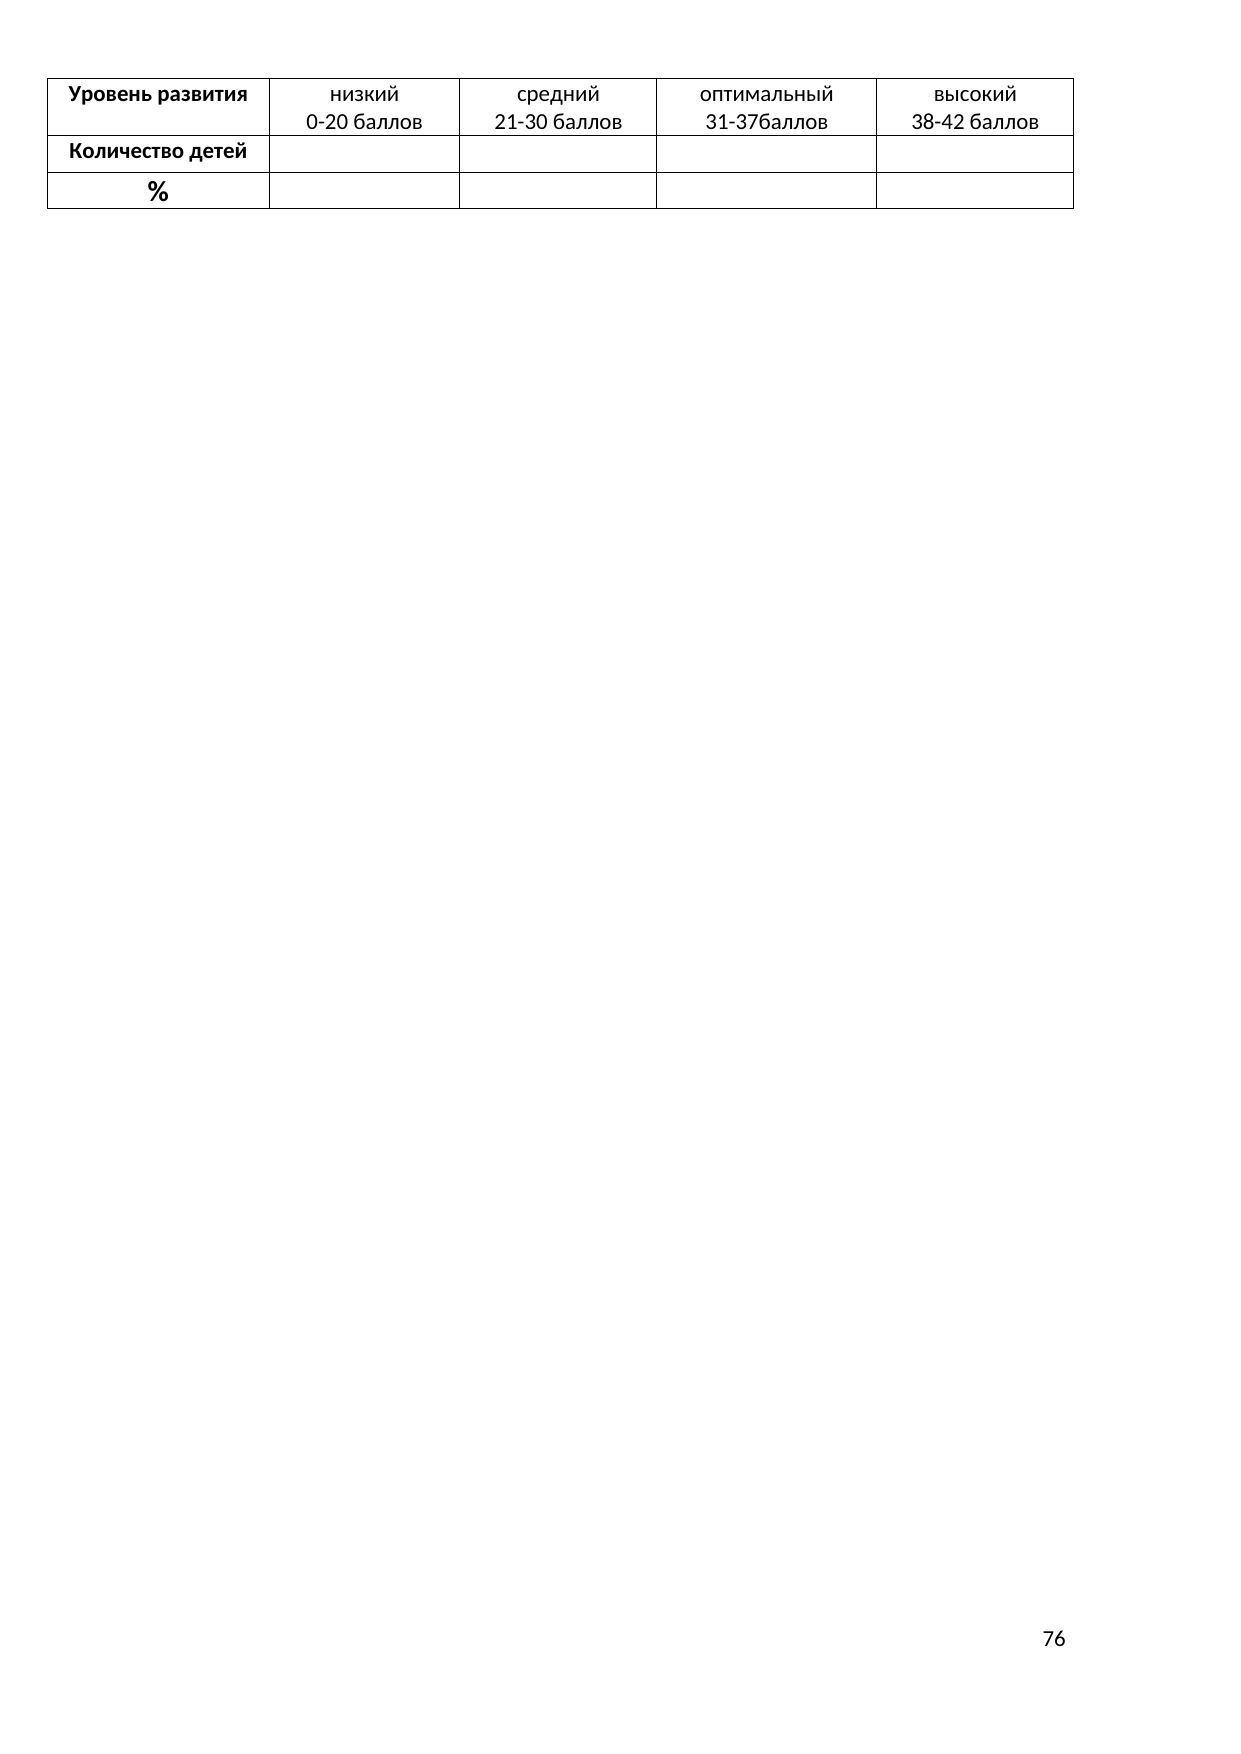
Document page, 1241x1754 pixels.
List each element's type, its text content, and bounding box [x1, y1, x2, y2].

table_cell [460, 173, 656, 208]
table_cell [657, 136, 876, 172]
table_header оптимальный 31-37баллов [657, 79, 876, 135]
table_header средний 21-30 баллов [460, 79, 656, 135]
table_cell [877, 173, 1073, 208]
table_cell [270, 136, 459, 172]
table_cell [657, 173, 876, 208]
table_header низкий 0-20 баллов [270, 79, 459, 135]
table_cell [877, 136, 1073, 172]
table_cell % [48, 173, 269, 208]
table_cell Количество детей [48, 136, 269, 172]
table_cell [460, 136, 656, 172]
table_header Уровень развития [48, 79, 269, 135]
table_cell [270, 173, 459, 208]
table_header высокий 38-42 баллов [877, 79, 1073, 135]
